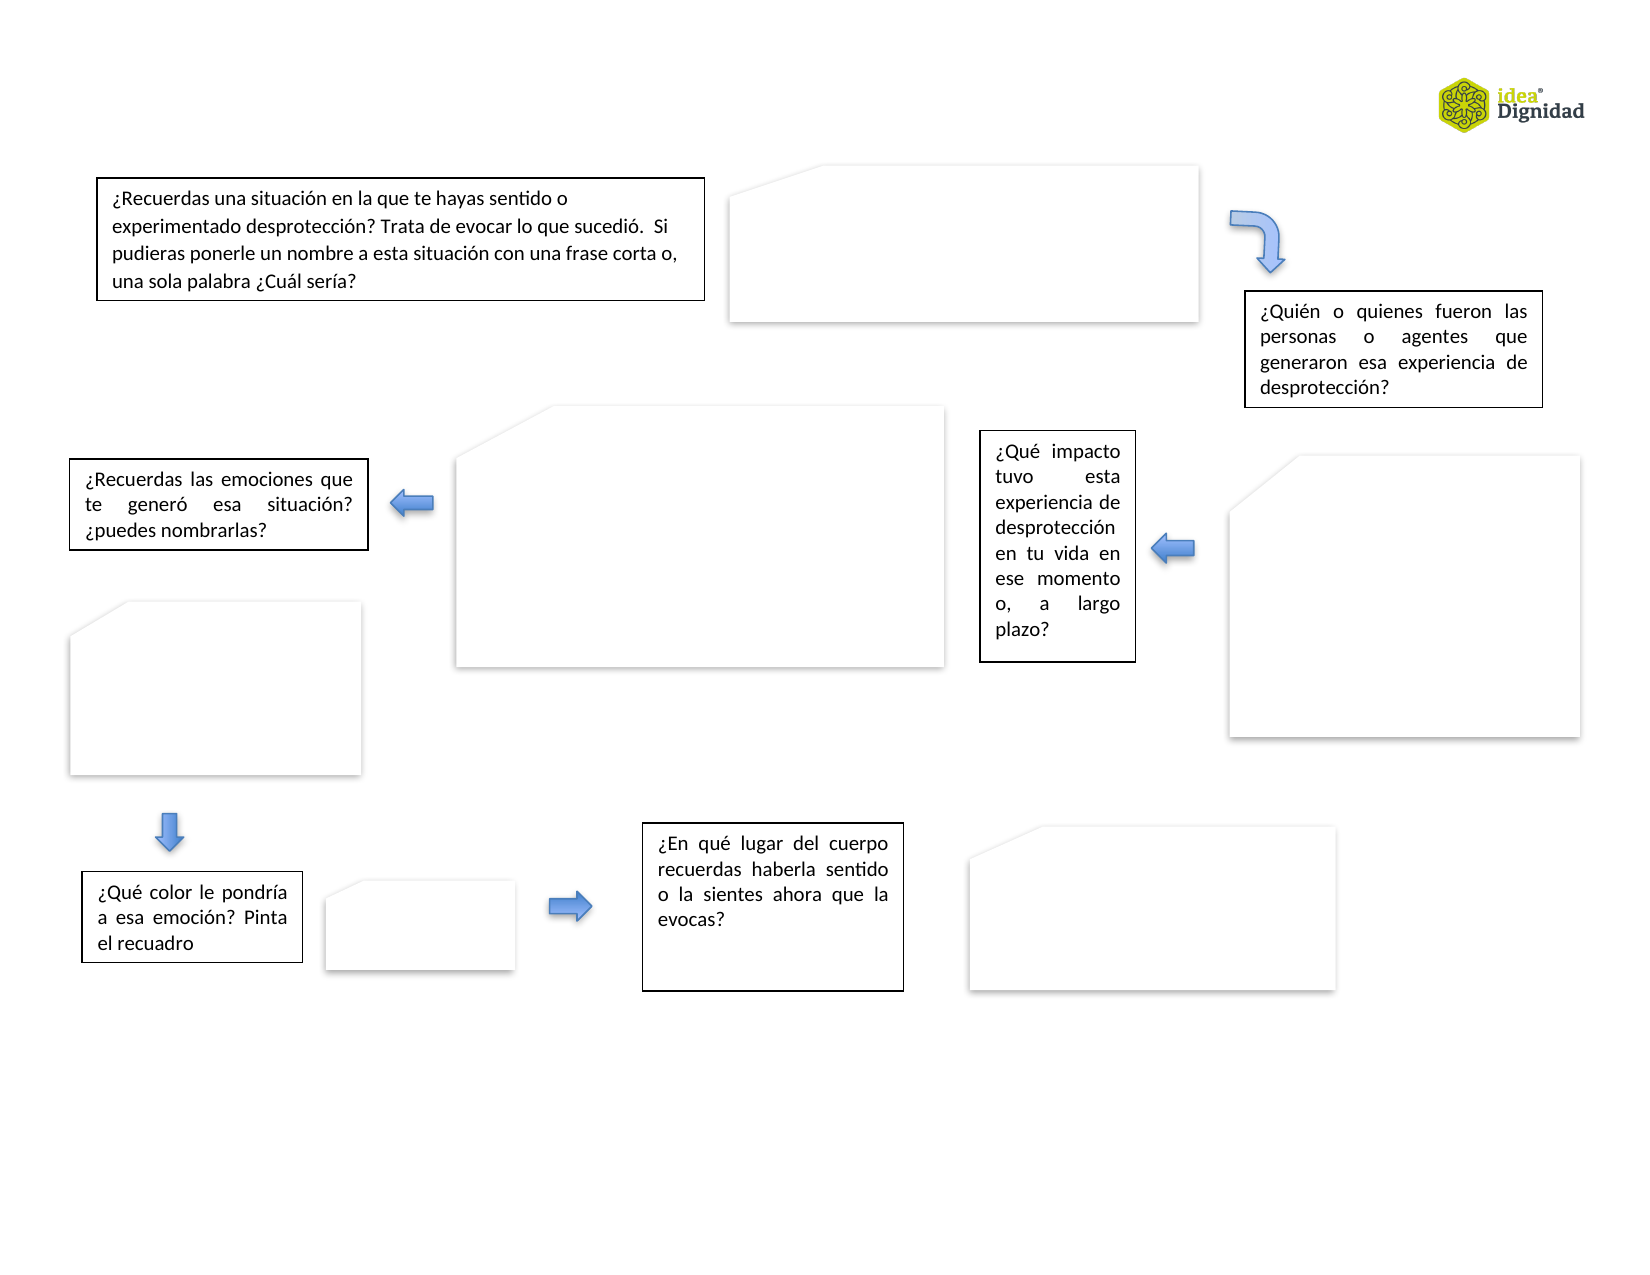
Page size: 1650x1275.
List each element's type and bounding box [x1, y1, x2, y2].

picture [1431, 73, 1591, 137]
